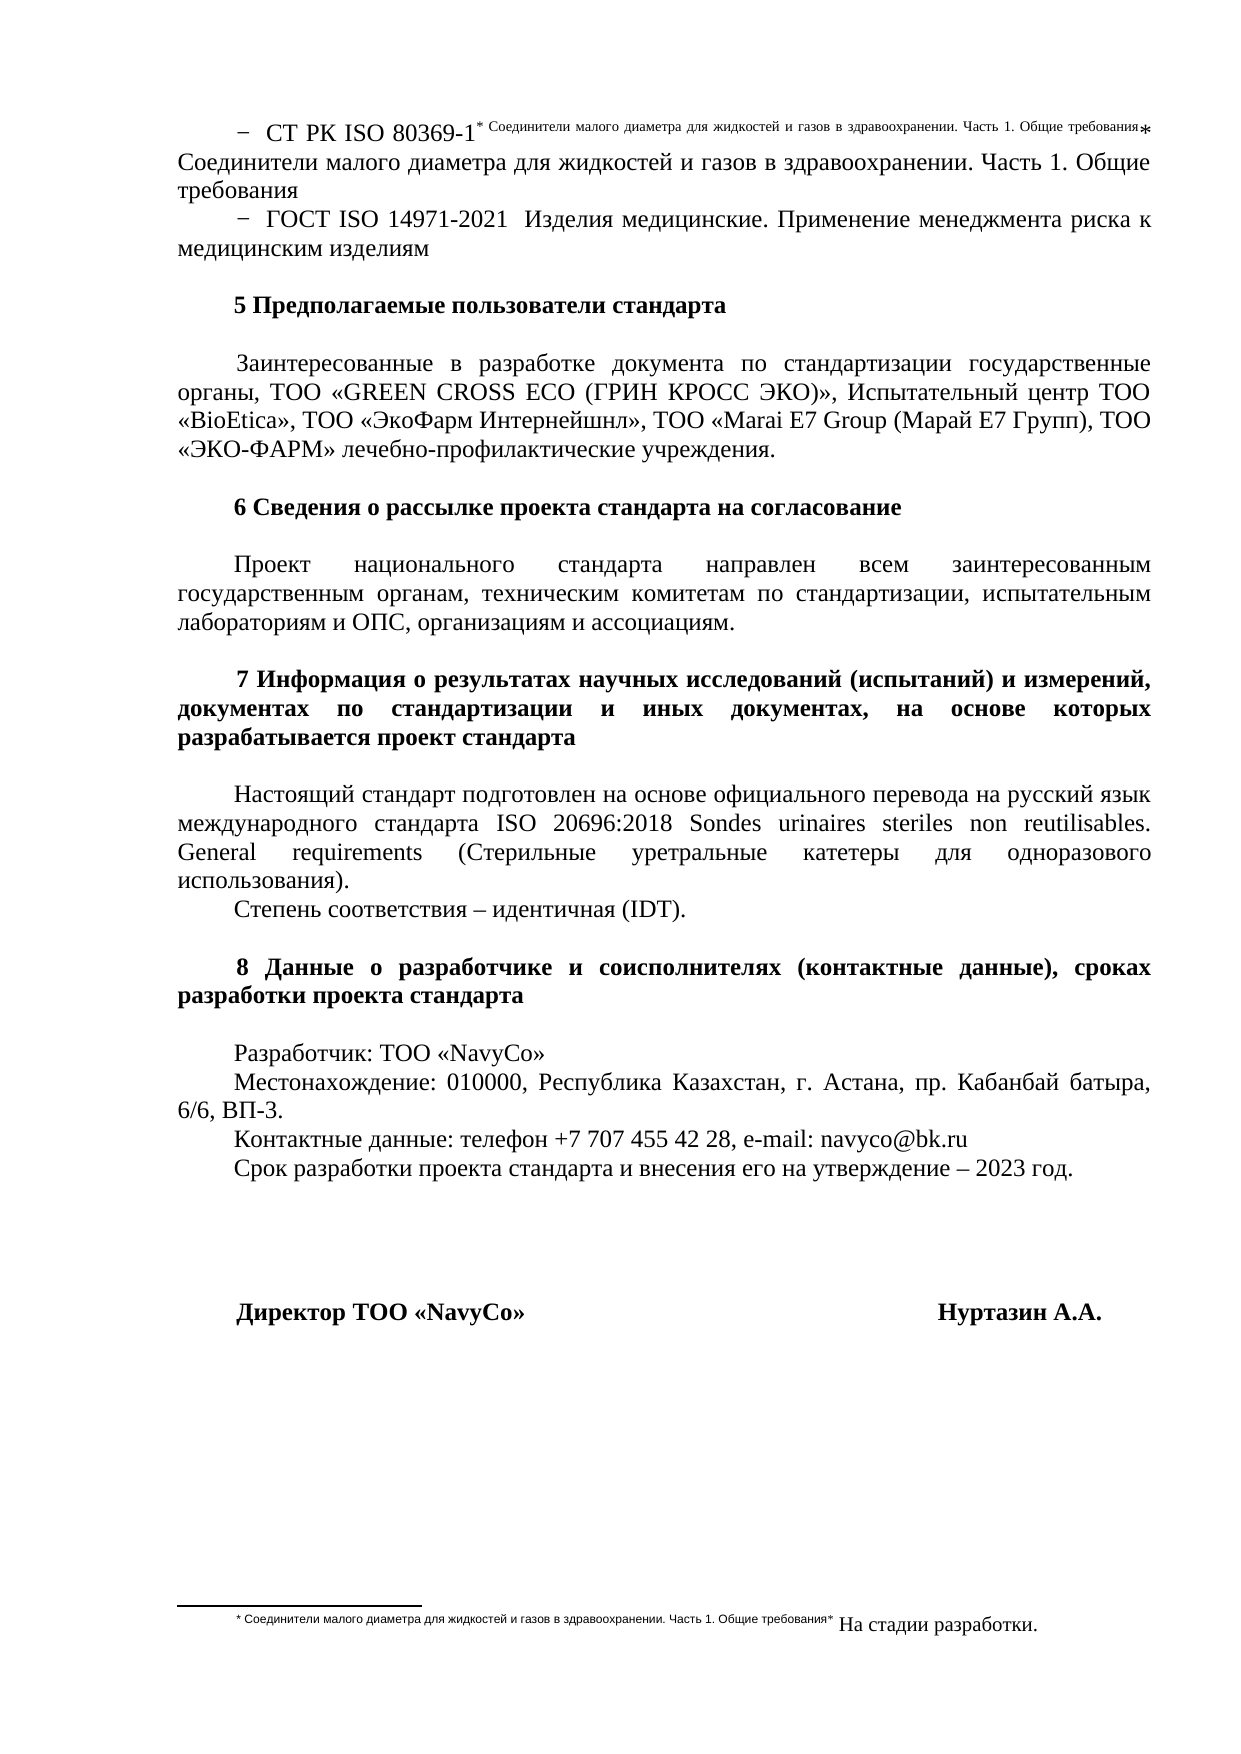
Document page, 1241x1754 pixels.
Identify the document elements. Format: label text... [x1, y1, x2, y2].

text 7 Информация о результатах научных исследований (испытаний) и измерений, документах по стандартизации и иных документах, на основе которых разрабатывается проект стандарта [177, 664, 1152, 751]
list ГОСТ ISO 14971-2021 Изделия медицинские. Применение менеджмента риска к медицинским изделиям [177, 204, 1152, 262]
list СТ РК ISO 80369-1* Соединители малого диаметра для жидкостей и газов в здравоохранении. Часть 1. Общие требования [177, 118, 1152, 204]
text 5 Предполагаемые пользователи стандарта [177, 291, 1152, 319]
text Директор ТОО «NavyCo» Нуртазин А.А. [177, 1297, 1152, 1326]
text 8 Данные о разработчике и соисполнителях (контактные данные), сроках разработки проекта стандарта [177, 952, 1152, 1009]
text 6 Сведения о рассылке проекта стандарта на согласование [177, 492, 1152, 521]
text Местонахождение: 010000, Республика Казахстан, г. Астана, пр. Кабанбай батыра, 6/6, ВП-3. [177, 1067, 1152, 1124]
text Заинтересованные в разработке документа по стандартизации государственные органы, ТОО «GREEN CROSS ECO (ГРИН КРОСС ЭКО)», Испытательный центр ТОО «BioEtica», ТОО «ЭкоФарм Интернейшнл», ТОО «Marai E7 Group (Марай Е7 Групп), ТОО «ЭКО-ФАРМ» лечебно-профилактические учреждения. [177, 348, 1152, 463]
text Контактные данные: телефон +7 707 455 42 28, e-mail: navyco@bk.ru [177, 1124, 1152, 1153]
text Степень соответствия – идентичная (IDT). [177, 894, 1152, 923]
text Настоящий стандарт подготовлен на основе официального перевода на русский язык международного стандарта ISO 20696:2018 Sondes urinaires steriles non reutilisables. General requirements (Стерильные уретральные катетеры для одноразового использования). [177, 779, 1152, 894]
text Проект национального стандарта направлен всем заинтересованным государственным органам, техническим комитетам по стандартизации, испытательным лабораториям и ОПС, организациям и ассоциациям. [177, 549, 1152, 636]
text Разработчик: ТОО «NavyCo» [177, 1038, 1152, 1067]
text Срок разработки проекта стандарта и внесения его на утверждение – 2023 год. [177, 1153, 1152, 1182]
